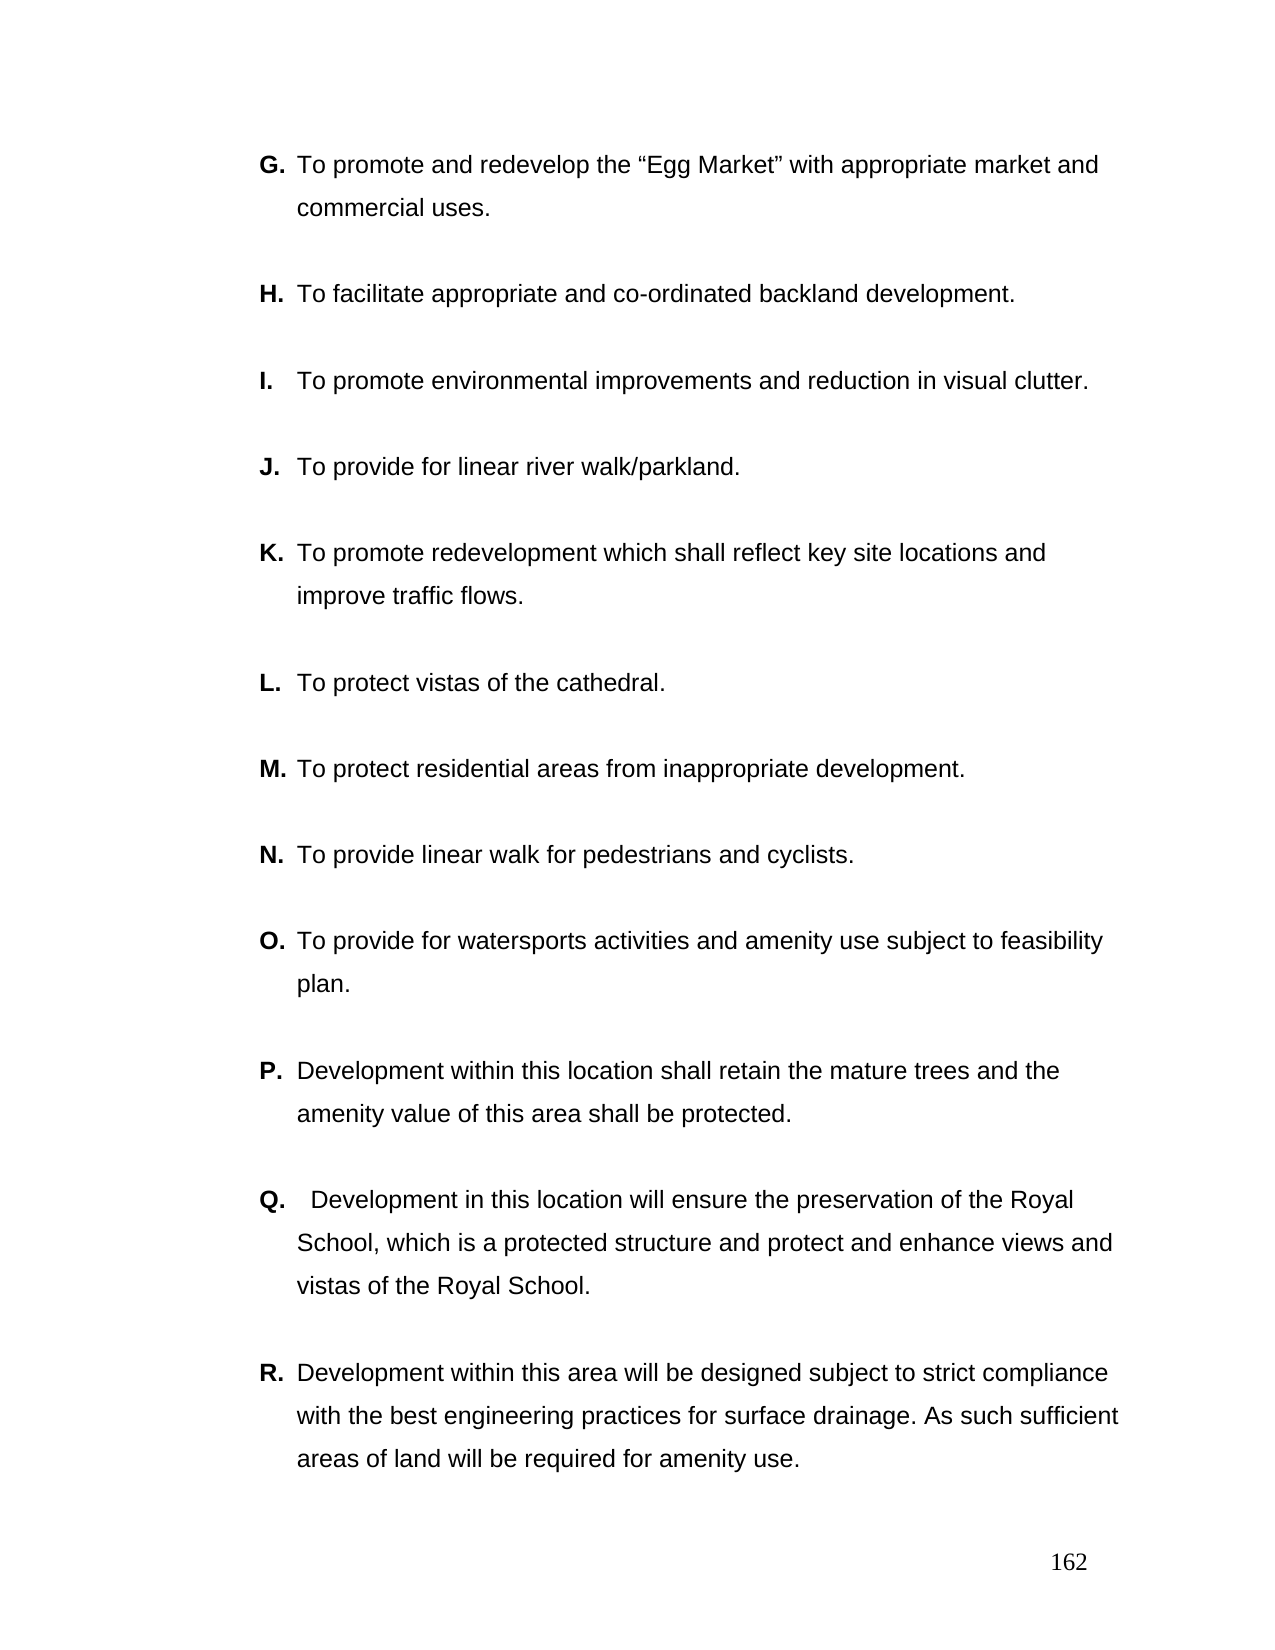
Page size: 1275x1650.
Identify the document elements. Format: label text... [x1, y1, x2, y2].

list To facilitate appropriate and co-ordinated backland development. [259, 279, 1125, 308]
list To promote redevelopment which shall reflect key site locations and improve traffic flows. [259, 538, 1125, 610]
list To protect residential areas from inappropriate development. [259, 754, 1125, 782]
list To protect vistas of the cathedral. [259, 667, 1125, 696]
list To promote and redevelop the “Egg Market” with appropriate market and commercial uses. [222, 150, 1088, 222]
list To provide linear walk for pedestrians and cyclists. [259, 840, 1125, 869]
list Development in this location will ensure the preservation of the Royal School, which is a protected structure and protect and enhance views and vistas of the Royal School. [259, 1185, 1125, 1300]
list Development within this location shall retain the mature trees and the amenity value of this area shall be protected. [259, 1056, 1125, 1127]
list Development within this area will be designed subject to strict compliance with the best engineering practices for surface drainage. As such sufficient areas of land will be required for amenity use. [259, 1357, 1125, 1472]
list To provide for watersports activities and amenity use subject to feasibility plan. [259, 926, 1125, 998]
list To provide for linear river walk/parkland. [259, 452, 1125, 481]
list To promote environmental improvements and reduction in visual clutter. [259, 366, 1125, 394]
